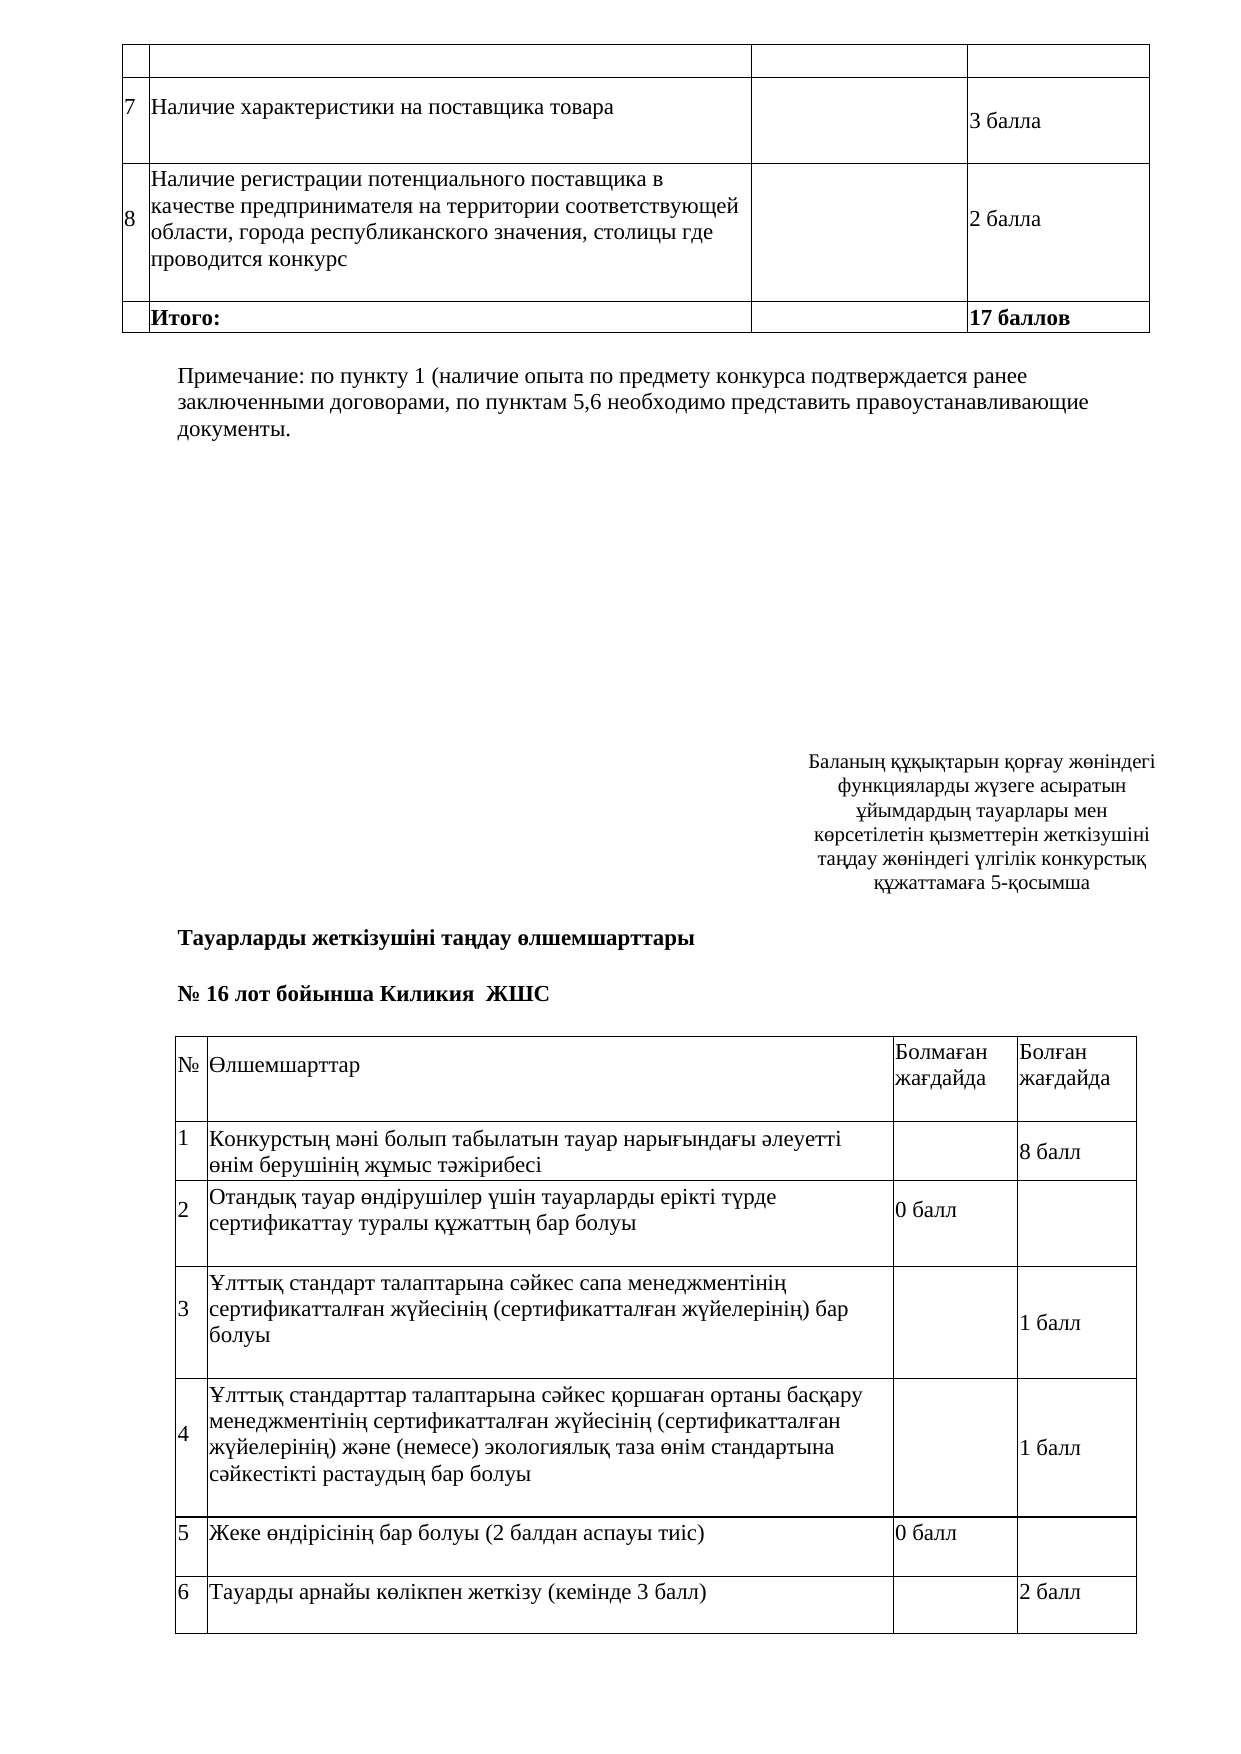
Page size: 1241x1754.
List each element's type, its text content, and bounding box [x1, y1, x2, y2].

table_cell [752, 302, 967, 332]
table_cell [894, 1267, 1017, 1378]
subtitle Тауарларды жеткізушіні таңдау өлшемшарттары [177, 924, 1152, 951]
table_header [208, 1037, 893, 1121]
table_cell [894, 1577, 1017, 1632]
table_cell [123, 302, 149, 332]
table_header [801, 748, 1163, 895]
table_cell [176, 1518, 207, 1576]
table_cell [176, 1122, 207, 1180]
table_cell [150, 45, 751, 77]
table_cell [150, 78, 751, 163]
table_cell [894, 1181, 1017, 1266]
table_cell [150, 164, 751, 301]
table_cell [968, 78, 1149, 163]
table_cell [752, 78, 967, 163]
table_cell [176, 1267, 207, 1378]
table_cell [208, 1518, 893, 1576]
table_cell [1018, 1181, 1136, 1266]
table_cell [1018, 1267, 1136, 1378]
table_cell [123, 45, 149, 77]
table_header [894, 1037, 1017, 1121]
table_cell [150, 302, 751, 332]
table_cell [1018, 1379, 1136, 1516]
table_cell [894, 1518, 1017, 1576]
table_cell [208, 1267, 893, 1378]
text Примечание: по пункту 1 (наличие опыта по предмету конкурса подтверждается ранее заключенными договорами, по пунктам 5,6 необходимо представить правоустанавливающие документы. [177, 362, 1152, 441]
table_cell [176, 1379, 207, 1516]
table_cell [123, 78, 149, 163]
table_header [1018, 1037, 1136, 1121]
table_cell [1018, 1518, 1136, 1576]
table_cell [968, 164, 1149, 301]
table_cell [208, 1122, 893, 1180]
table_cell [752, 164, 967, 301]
subtitle № 16 лот бойынша Киликия ЖШС [177, 980, 1152, 1006]
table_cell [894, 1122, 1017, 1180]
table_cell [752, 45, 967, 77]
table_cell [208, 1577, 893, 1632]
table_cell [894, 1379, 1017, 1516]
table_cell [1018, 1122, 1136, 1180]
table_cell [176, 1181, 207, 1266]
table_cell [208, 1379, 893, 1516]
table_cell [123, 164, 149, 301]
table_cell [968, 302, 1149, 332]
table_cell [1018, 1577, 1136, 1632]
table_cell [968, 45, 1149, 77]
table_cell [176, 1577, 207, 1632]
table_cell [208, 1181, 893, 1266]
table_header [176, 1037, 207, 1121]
